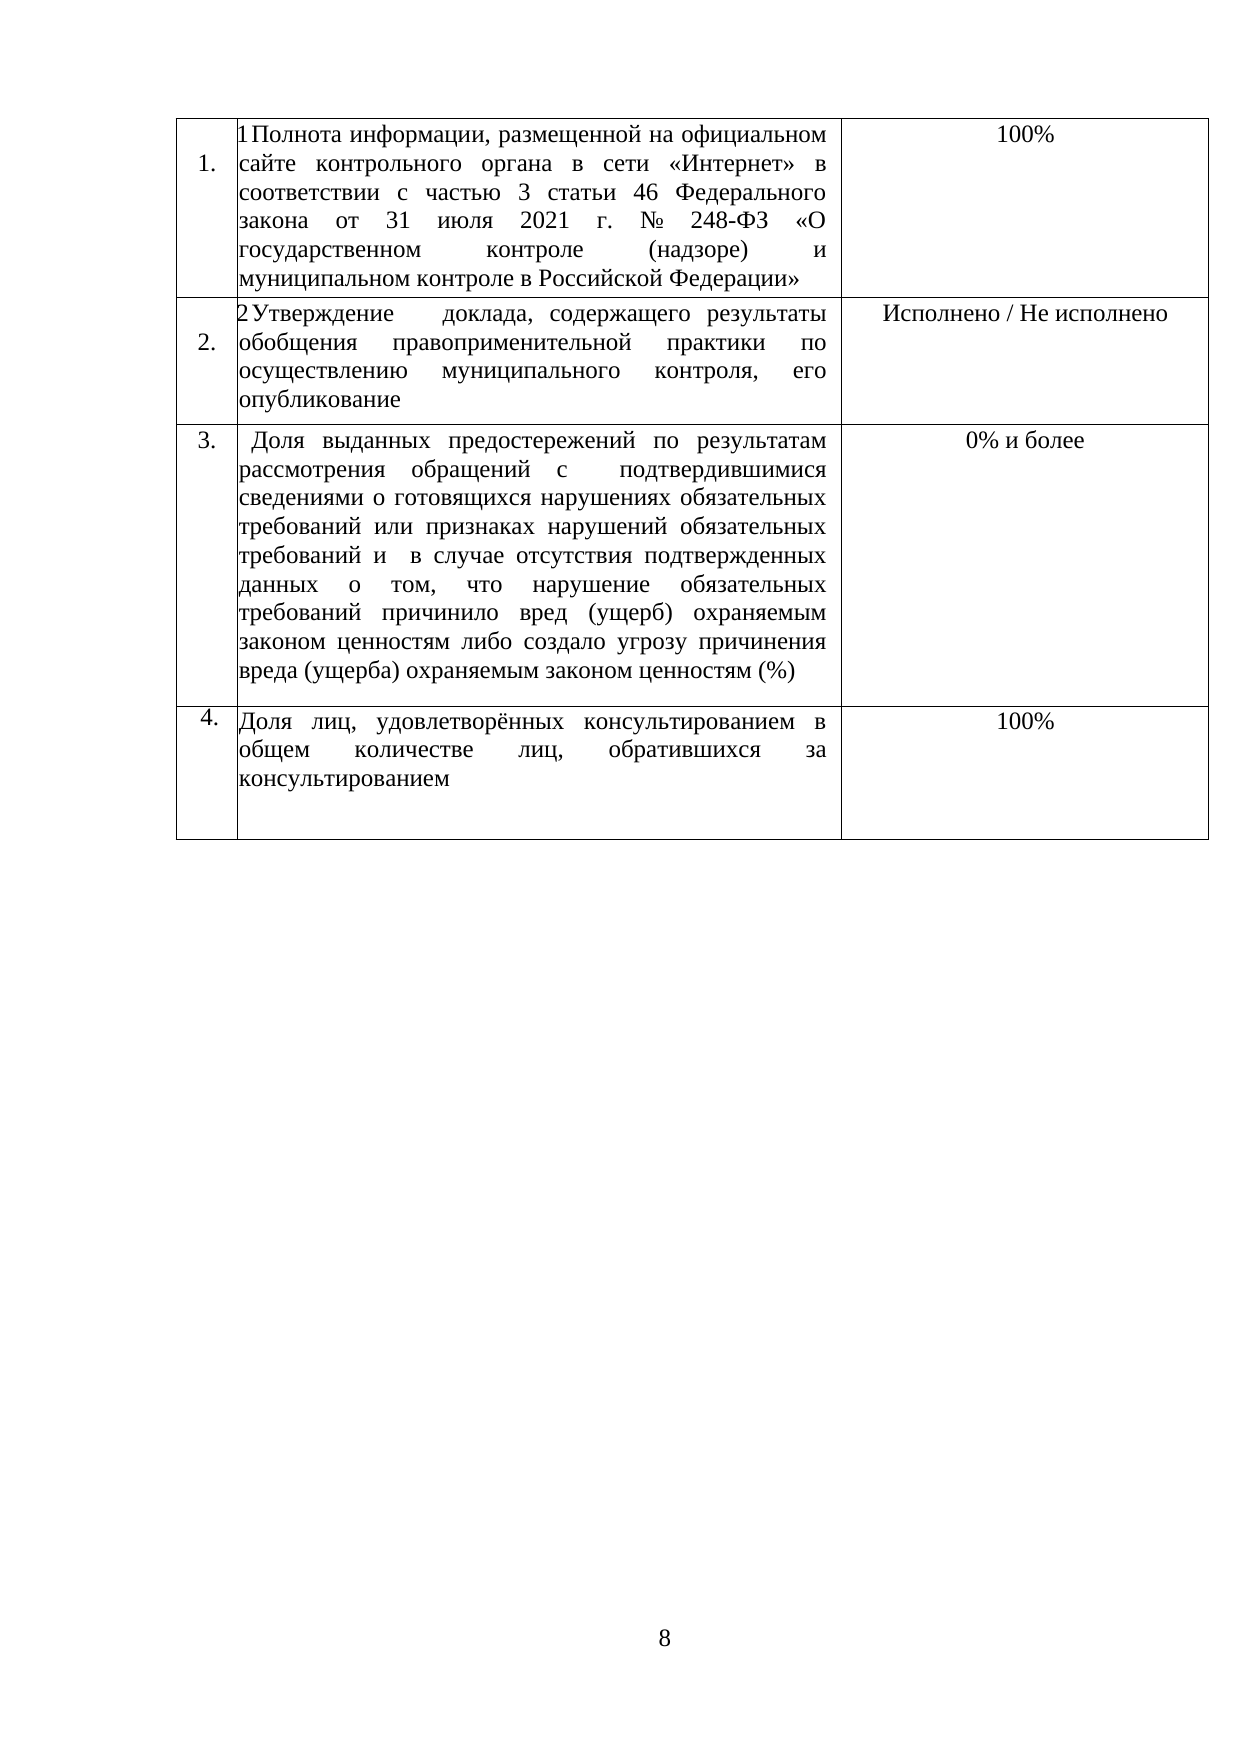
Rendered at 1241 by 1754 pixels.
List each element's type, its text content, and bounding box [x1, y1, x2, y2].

table_cell 4. [177, 707, 237, 838]
table_cell 11. [177, 119, 237, 297]
table_cell 0% и более [842, 425, 1208, 706]
table_cell Доля выданных предостережений по результатам рассмотрения обращений с подтвердившимися сведениями о готовящихся нарушениях обязательных требований или признаках нарушений обязательных требований и в случае отсутствия подтвержденных данных о том, что нарушение обязательных требований причинило вред (ущерб) охраняемым законом ценностям либо создало угрозу причинения вреда (ущерба) охраняемым законом ценностям (%) [238, 425, 841, 706]
table_cell Утверждение доклада, содержащего результаты обобщения правоприменительной практики по осуществлению муниципального контроля, его опубликование [238, 298, 841, 424]
table_cell Доля лиц, удовлетворённых консультированием в общем количестве лиц, обратившихся за консультированием [238, 707, 841, 838]
table_cell Исполнено / Не исполнено [842, 298, 1208, 424]
table_cell Полнота информации, размещенной на официальном сайте контрольного органа в сети «Интернет» в соответствии с частью 3 статьи 46 Федерального закона от 31 июля 2021 г. № 248-ФЗ «О государственном контроле (надзоре) и муниципальном контроле в Российской Федерации» [238, 119, 841, 297]
table_cell 22. [177, 298, 237, 424]
table_cell 100% [842, 707, 1208, 838]
table_cell 3. [177, 425, 237, 706]
table_cell 100% [842, 119, 1208, 297]
